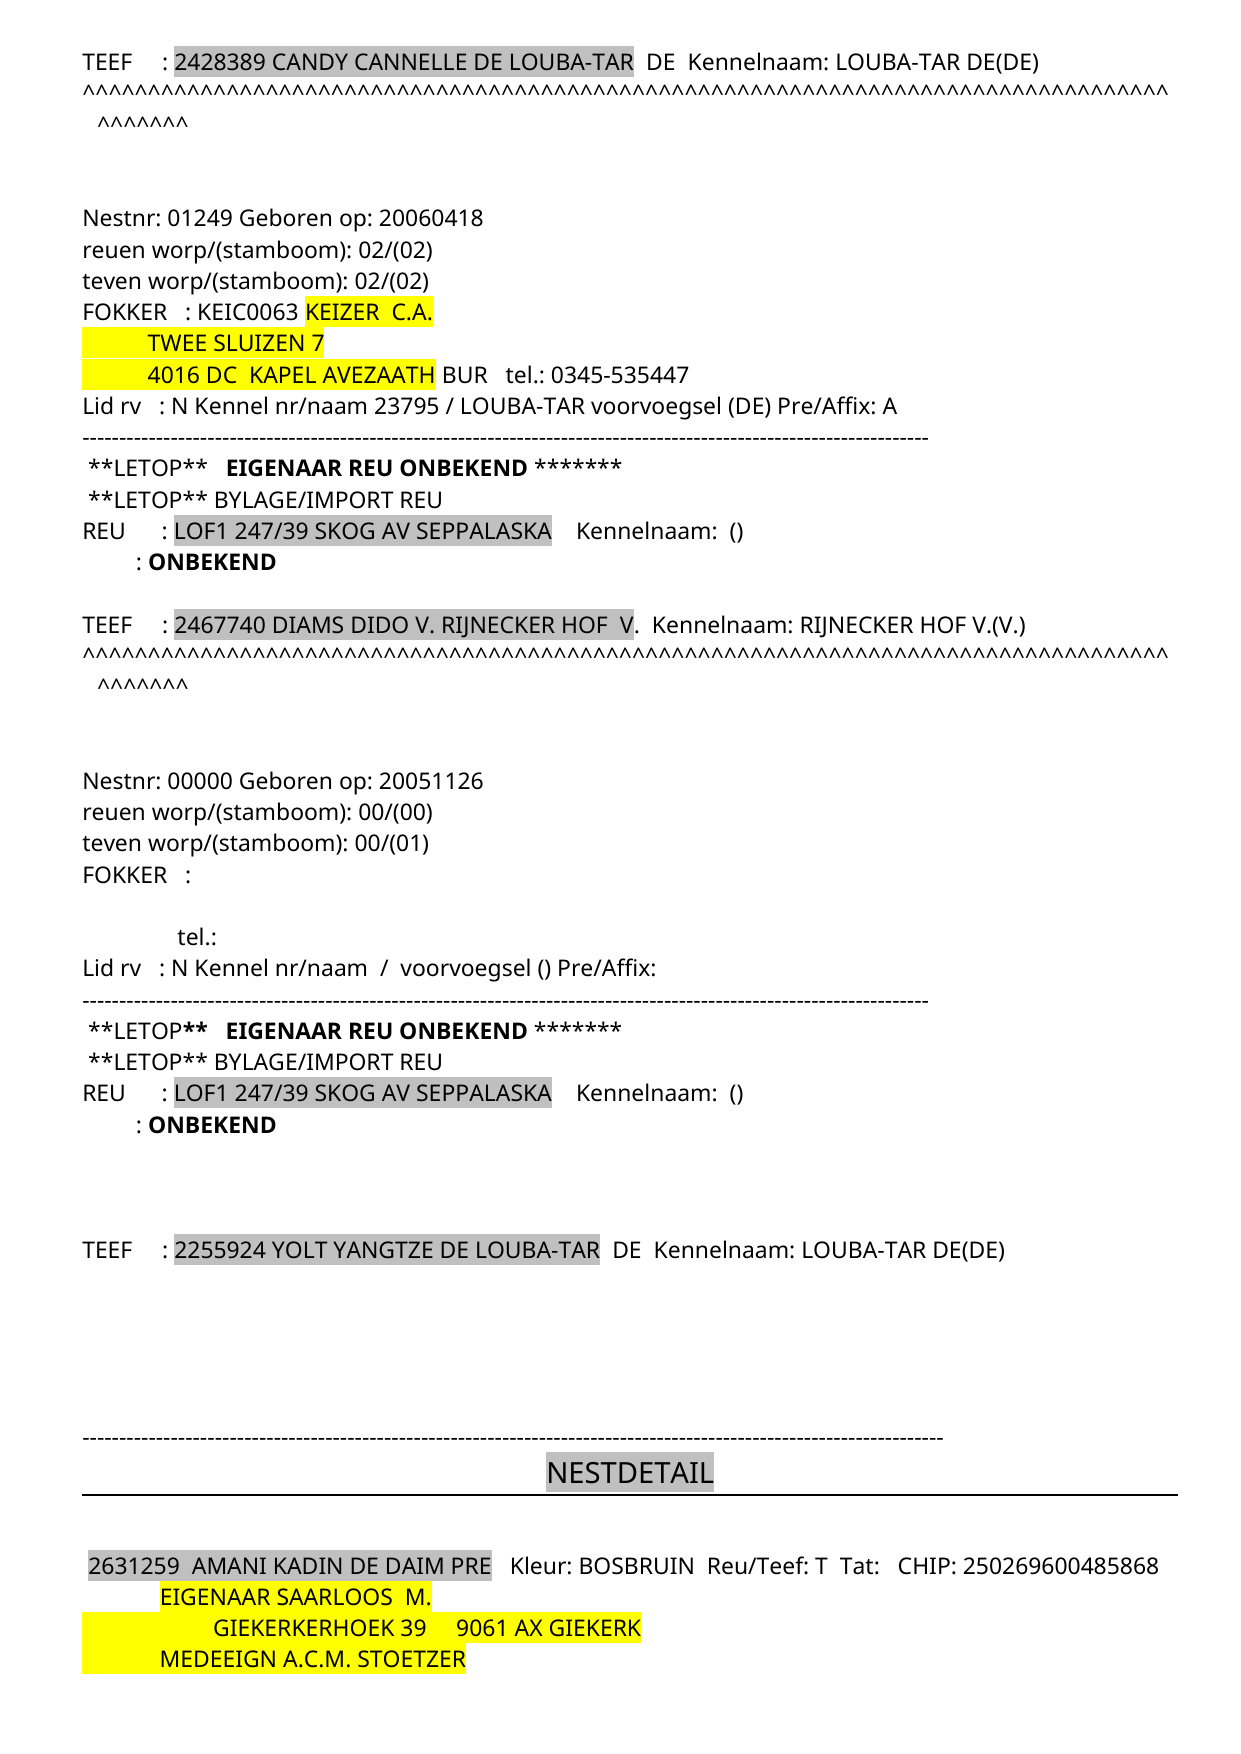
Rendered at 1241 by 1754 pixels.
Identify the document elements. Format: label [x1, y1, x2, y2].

table_header [71, 15, 1189, 77]
table_cell [71, 77, 1189, 1674]
